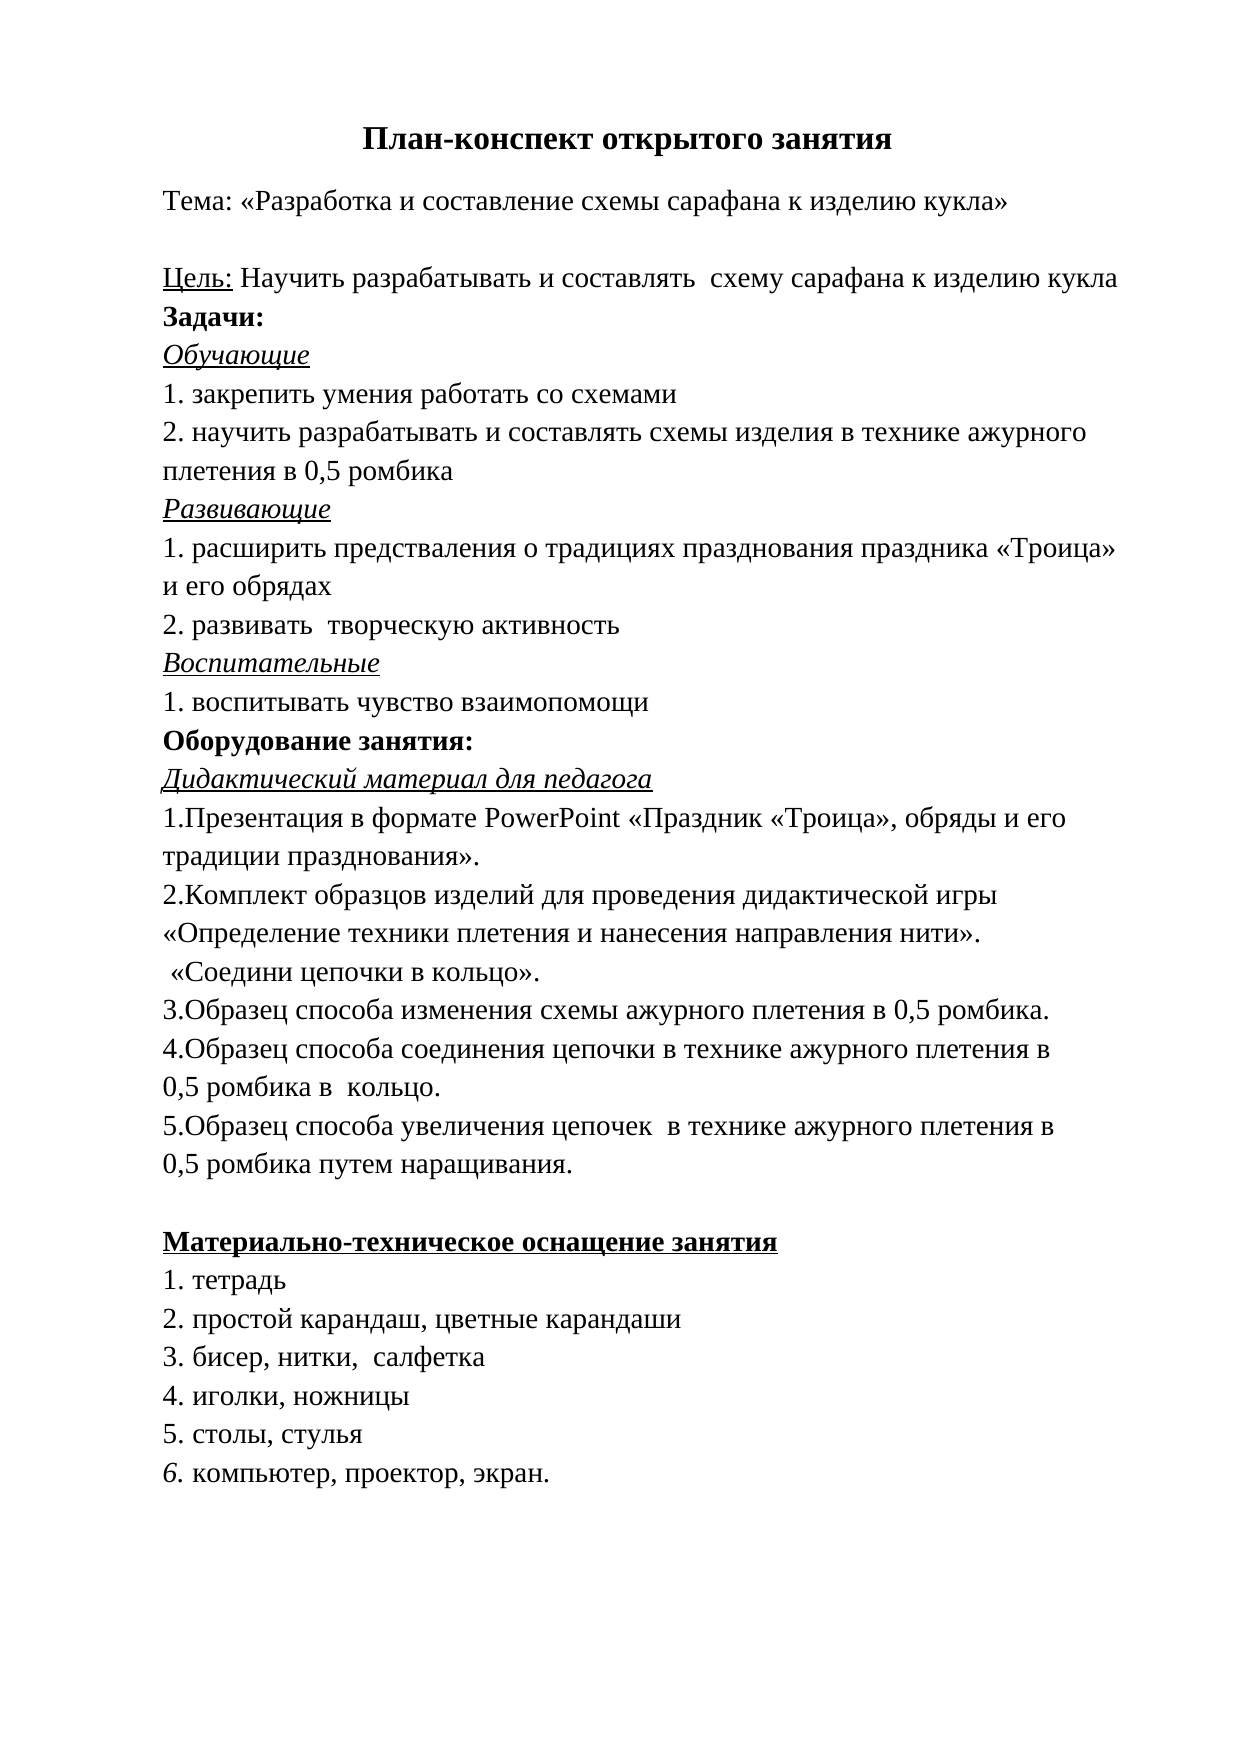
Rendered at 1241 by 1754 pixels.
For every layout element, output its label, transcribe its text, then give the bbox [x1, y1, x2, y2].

list «Соедини цепочки в кольцо». [148, 954, 1152, 987]
list 0,5 ромбика в кольцо. [148, 1069, 1152, 1103]
text плетения в 0,5 ромбика [148, 453, 1152, 486]
list бисер, нитки, салфетка [148, 1339, 1152, 1373]
text 0,5 ромбика путем наращивания. [148, 1147, 1152, 1180]
text Воспитательные [148, 646, 1152, 679]
text 2. развивать творческую активность [148, 607, 1152, 641]
text 1. воспитывать чувство взаимопомощи [148, 684, 1152, 718]
list компьютер, проектор, экран. [148, 1455, 1152, 1488]
text Тема: «Разработка и составление схемы сарафана к изделию кукла» [148, 183, 1152, 217]
text Цель: Научить разрабатывать и составлять схему сарафана к изделию кукла [148, 260, 1152, 294]
text План-конспект открытого занятия [103, 118, 1152, 156]
list 3.Образец способа изменения схемы ажурного плетения в 0,5 ромбика. [148, 992, 1152, 1026]
text 2.Комплект образцов изделий для проведения дидактической игры [148, 877, 1152, 910]
text Оборудование занятия: [148, 723, 1152, 756]
text Развивающие [148, 491, 1152, 525]
text Материально-техническое оснащение занятия [148, 1224, 1152, 1257]
list 4.Образец способа соединения цепочки в технике ажурного плетения в [148, 1031, 1152, 1064]
text 2. научить разрабатывать и составлять схемы изделия в технике ажурного [148, 414, 1152, 448]
list «Определение техники плетения и нанесения направления нити». [148, 915, 1152, 949]
text Обучающие [148, 337, 1152, 371]
text и его обрядах [148, 568, 1152, 602]
text Задачи: [148, 299, 1152, 332]
text 1. расширить предстваления о традициях празднования праздника «Троица» [148, 530, 1152, 563]
text 1. закрепить умения работать со схемами [148, 376, 1152, 409]
list 1.Презентация в формате PowerPoint «Праздник «Троица», обряды и его [148, 800, 1152, 833]
list традиции празднования». [148, 838, 1152, 872]
list простой карандаш, цветные карандаши [148, 1301, 1152, 1334]
list Дидактический материал для педагога [148, 761, 1152, 795]
list тетрадь [148, 1262, 1152, 1296]
list столы, стулья [148, 1416, 1152, 1450]
list иголки, ножницы [148, 1378, 1152, 1411]
text 5.Образец способа увеличения цепочек в технике ажурного плетения в [148, 1108, 1152, 1142]
